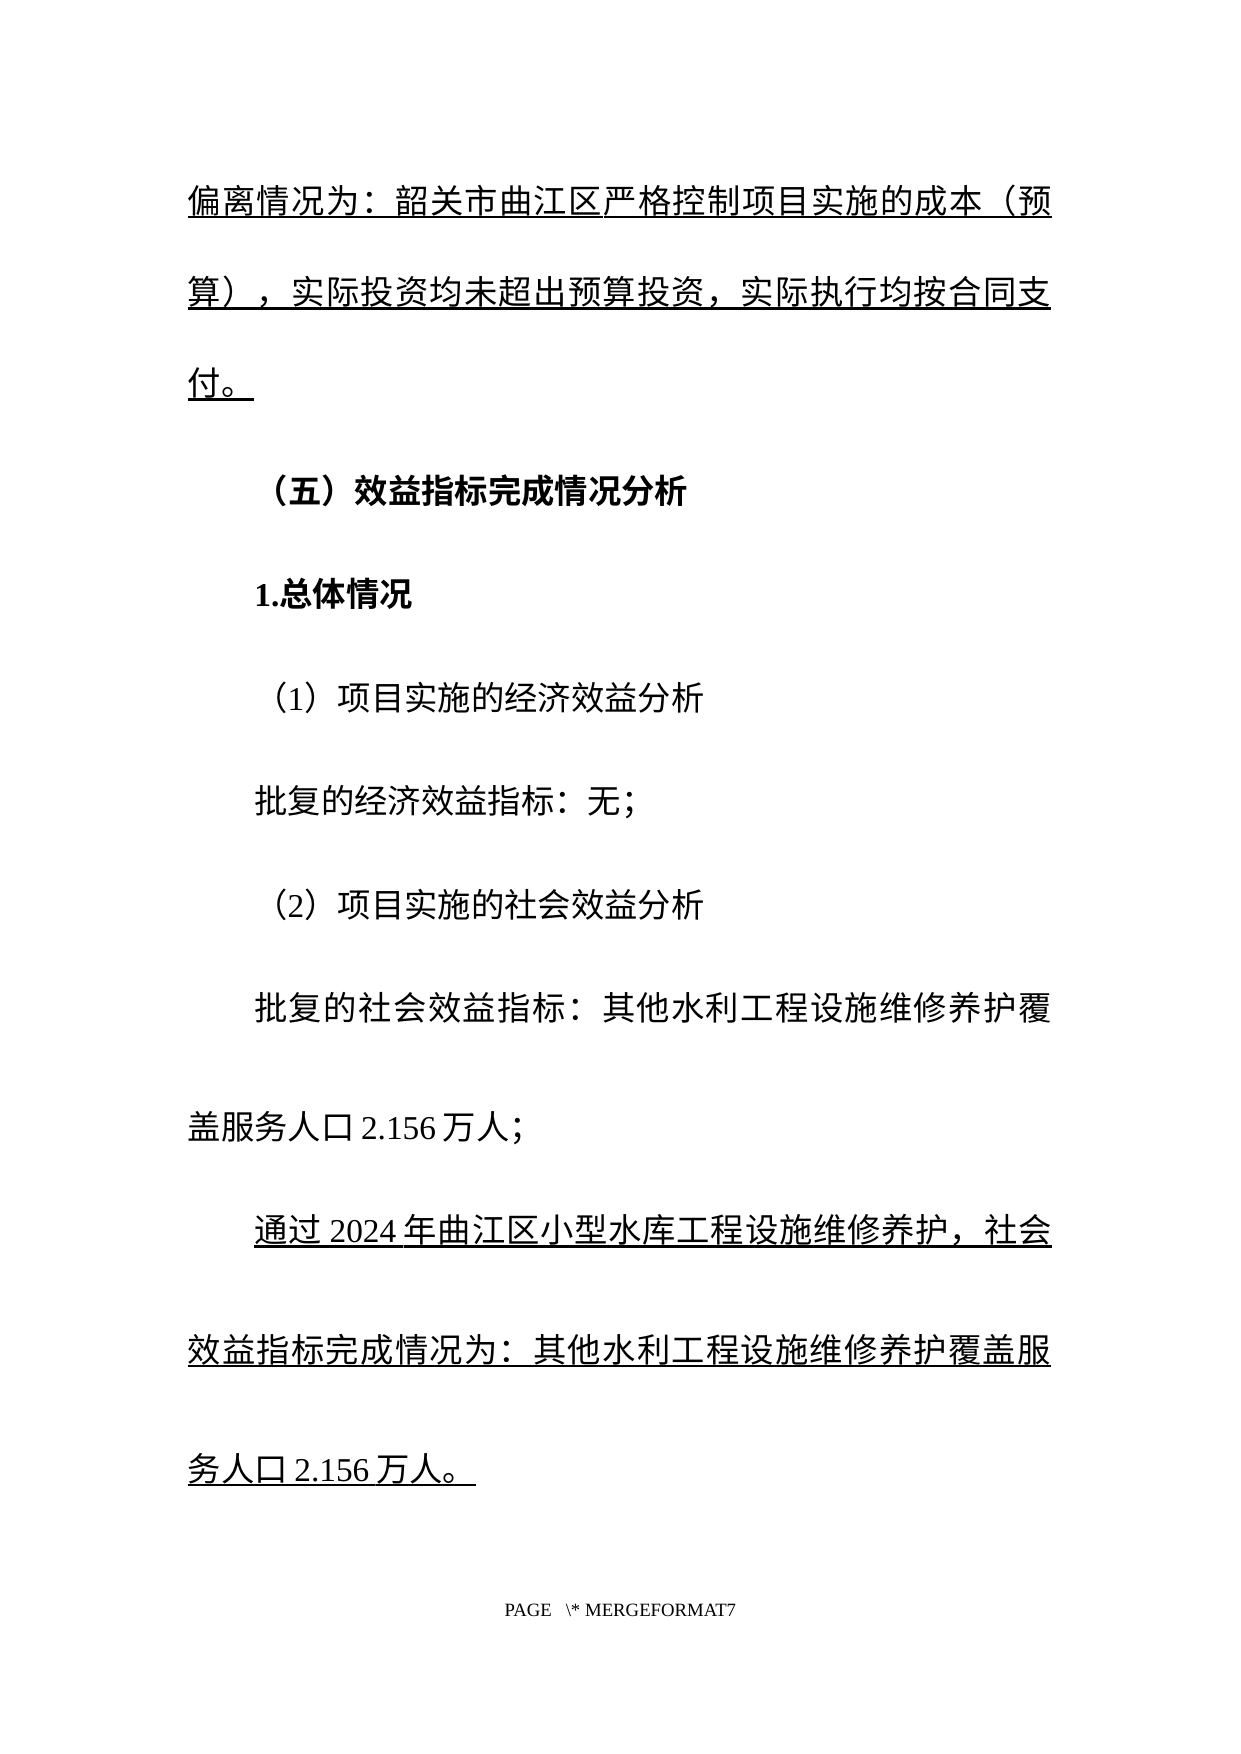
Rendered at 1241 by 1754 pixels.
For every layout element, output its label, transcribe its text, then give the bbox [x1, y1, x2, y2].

text （2）项目实施的社会效益分析 [187, 863, 1053, 942]
subtitle （五）效益指标完成情况分析 [187, 449, 1053, 528]
text 通过2024年曲江区小型水库工程设施维修养护，社会效益指标完成情况为：其他水利工程设施维修养护覆盖服务人口2.156万人。 [187, 1189, 1053, 1506]
text 批复的社会效益指标：其他水利工程设施维修养护覆盖服务人口2.156万人； [187, 966, 1053, 1165]
text 批复的经济效益指标：无； [187, 759, 1053, 839]
text （1）项目实施的经济效益分析 [187, 656, 1053, 735]
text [187, 159, 1053, 421]
text 1.总体情况 [187, 552, 1053, 632]
